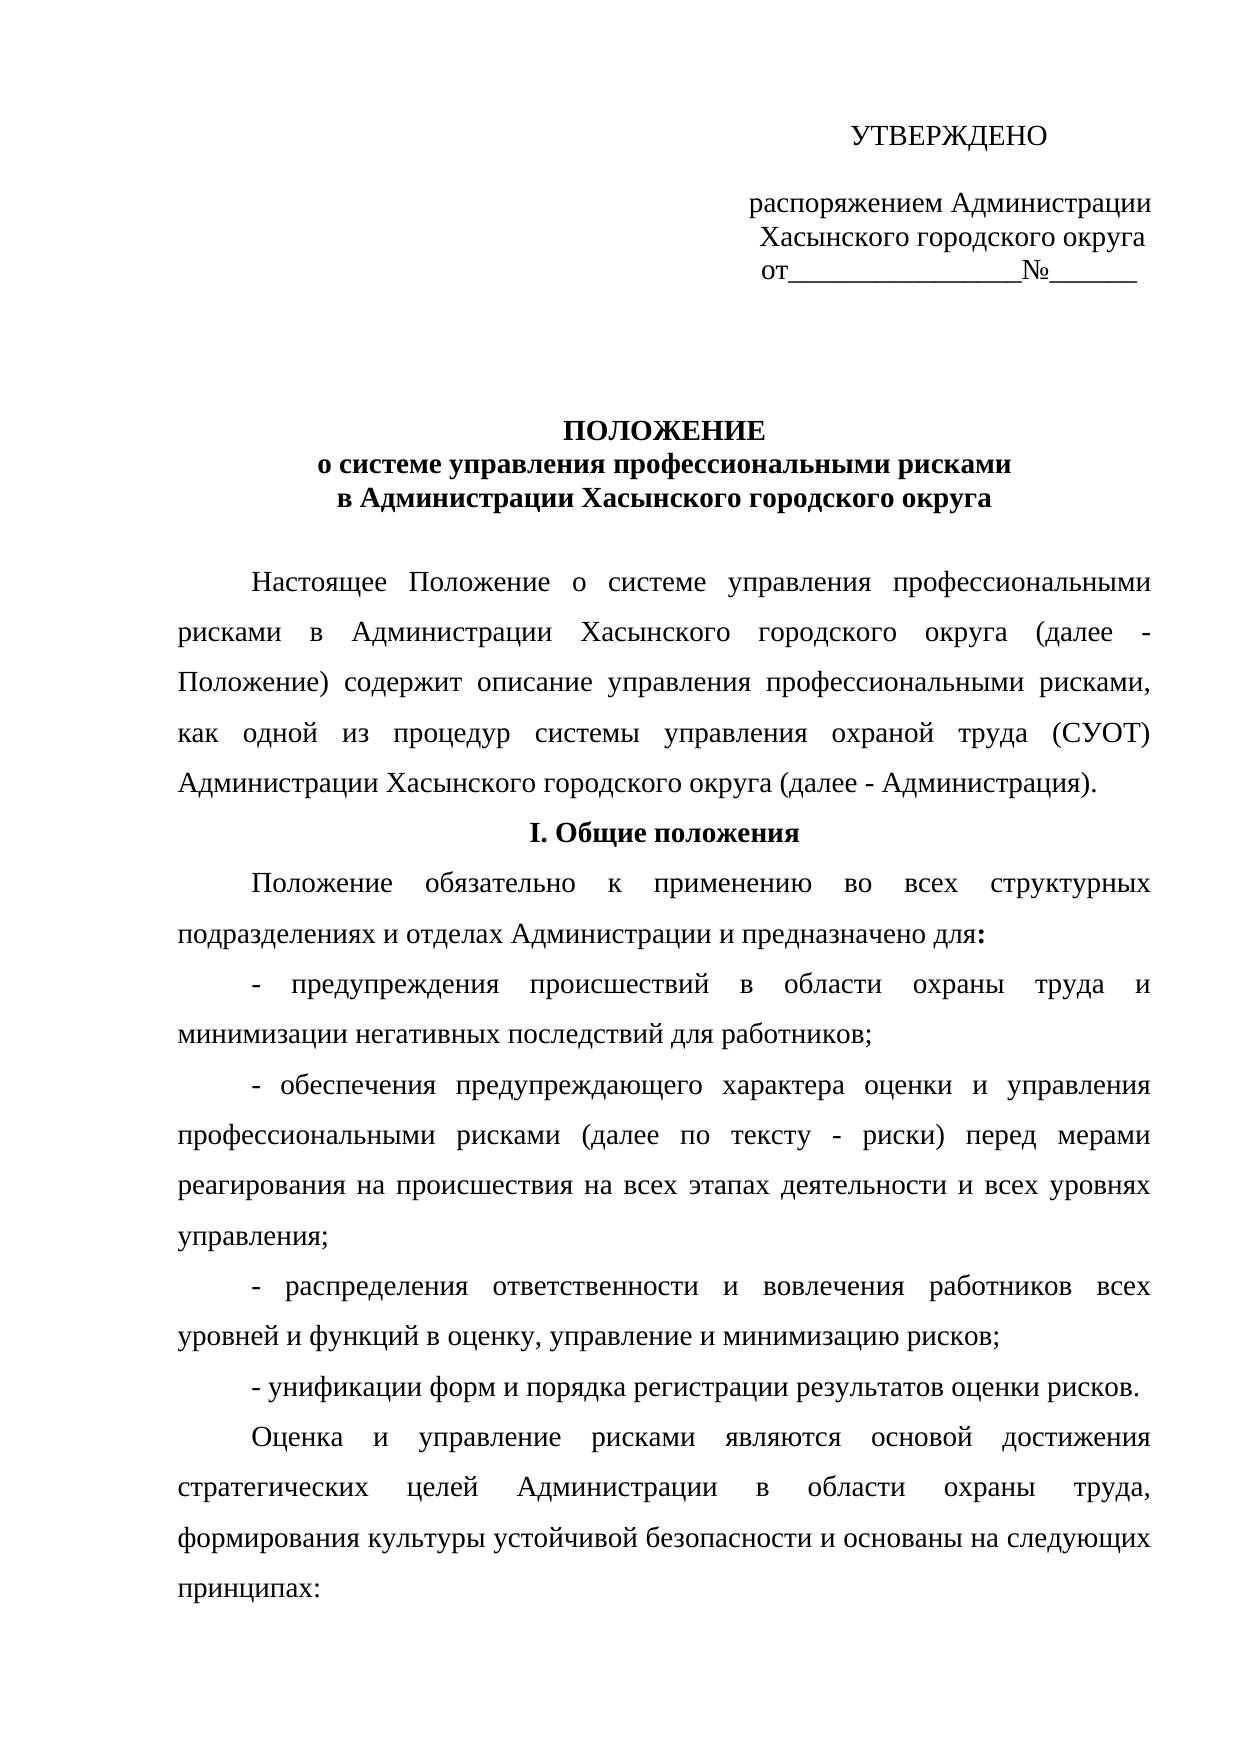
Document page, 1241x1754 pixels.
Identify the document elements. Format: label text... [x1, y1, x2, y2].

text Положение обязательно к применению во всех структурных подразделениях и отделах Администрации и предназначено для: [177, 866, 1152, 949]
text о системе управления профессиональными рисками [177, 446, 1152, 480]
text - предупреждения происшествий в области охраны труда и минимизации негативных последствий для работников; [177, 966, 1152, 1050]
text в Администрации Хасынского городского округа [177, 480, 1152, 513]
text Оценка и управление рисками являются основой достижения стратегических целей Администрации в области охраны труда, формирования культуры устойчивой безопасности и основаны на следующих принципах: [177, 1419, 1152, 1603]
text ПОЛОЖЕНИЕ [177, 413, 1152, 446]
text распоряжением Администрации [177, 185, 1152, 219]
text - распределения ответственности и вовлечения работников всех уровней и функций в оценку, управление и минимизацию рисков; [177, 1268, 1152, 1352]
text I. Общие положения [177, 815, 1152, 849]
text от________________№______ [177, 252, 1152, 286]
text Настоящее Положение о системе управления профессиональными рисками в Администрации Хасынского городского округа (далее - Положение) содержит описание управления профессиональными рисками, как одной из процедур системы управления охраной труда (СУОТ) Администрации Хасынского городского округа (далее - Администрация). [177, 564, 1152, 798]
text - унификации форм и порядка регистрации результатов оценки рисков. [177, 1369, 1152, 1402]
text Хасынского городского округа [177, 219, 1152, 252]
text - обеспечения предупреждающего характера оценки и управления профессиональными рисками (далее по тексту - риски) перед мерами реагирования на происшествия на всех этапах деятельности и всех уровнях управления; [177, 1067, 1152, 1251]
text УТВЕРЖДЕНО [177, 118, 1152, 152]
